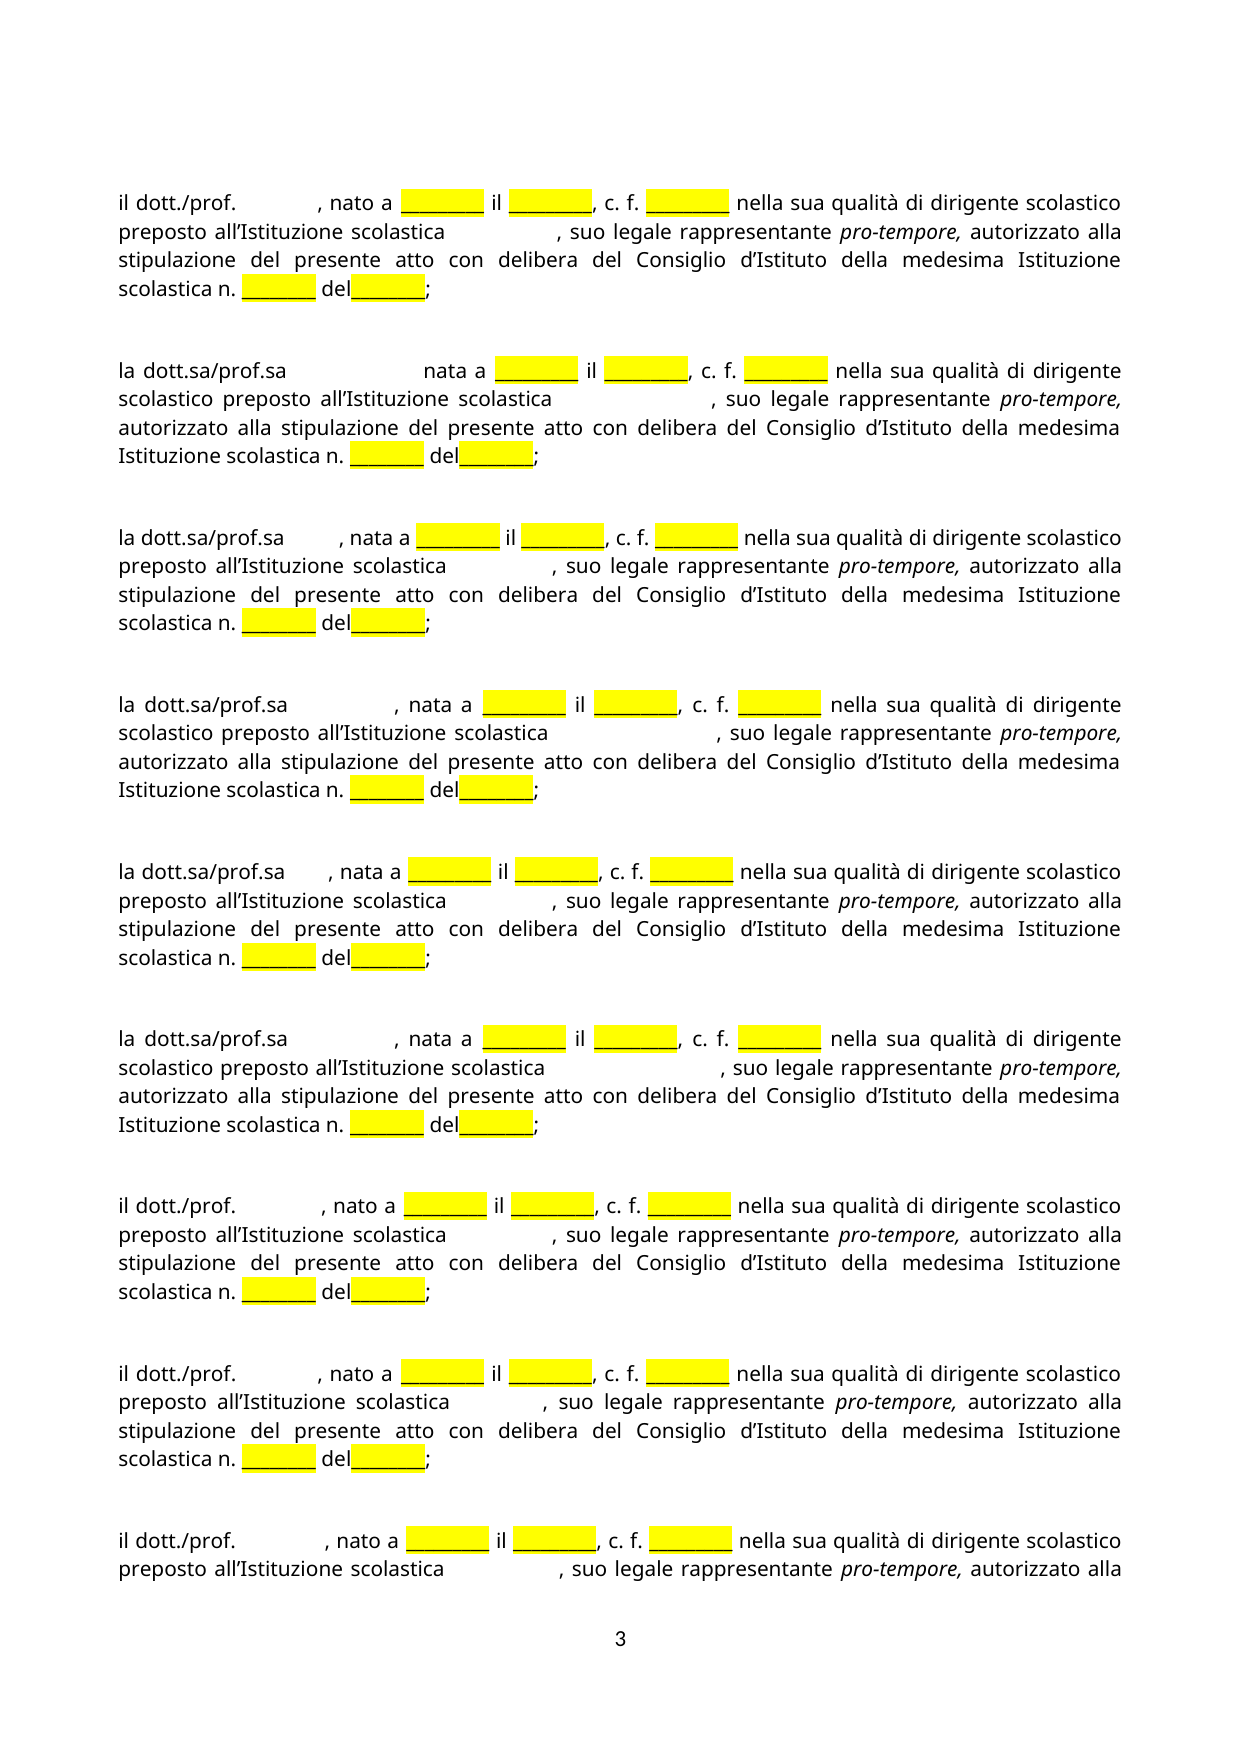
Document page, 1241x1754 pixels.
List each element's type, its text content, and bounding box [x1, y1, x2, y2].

text la dott.sa/prof.sa , nata a _________ il _________, c. f. _________ nella sua qualità di dirigente scolastico preposto all’Istituzione scolastica , suo legale rappresentante pro-tempore, autorizzato alla stipulazione del presente atto con delibera del Consiglio d’Istituto della medesima Istituzione scolastica n. ________ del________; [118, 857, 1122, 971]
text la dott.sa/prof.sa , nata a _________ il _________, c. f. _________ nella sua qualità di dirigente scolastico preposto all’Istituzione scolastica , suo legale rappresentante pro-tempore, autorizzato alla stipulazione del presente atto con delibera del Consiglio d’Istituto della medesima Istituzione scolastica n. ________ del________; [118, 690, 1122, 804]
text la dott.sa/prof.sa nata a _________ il _________, c. f. _________ nella sua qualità di dirigente scolastico preposto all’Istituzione scolastica , suo legale rappresentante pro-tempore, autorizzato alla stipulazione del presente atto con delibera del Consiglio d’Istituto della medesima Istituzione scolastica n. ________ del________; [118, 356, 1122, 469]
text la dott.sa/prof.sa , nata a _________ il _________, c. f. _________ nella sua qualità di dirigente scolastico preposto all’Istituzione scolastica , suo legale rappresentante pro-tempore, autorizzato alla stipulazione del presente atto con delibera del Consiglio d’Istituto della medesima Istituzione scolastica n. ________ del________; [118, 523, 1122, 637]
text la dott.sa/prof.sa , nata a _________ il _________, c. f. _________ nella sua qualità di dirigente scolastico preposto all’Istituzione scolastica , suo legale rappresentante pro-tempore, autorizzato alla stipulazione del presente atto con delibera del Consiglio d’Istituto della medesima Istituzione scolastica n. ________ del________; [118, 1024, 1122, 1138]
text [118, 1526, 1122, 1583]
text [118, 188, 1122, 302]
